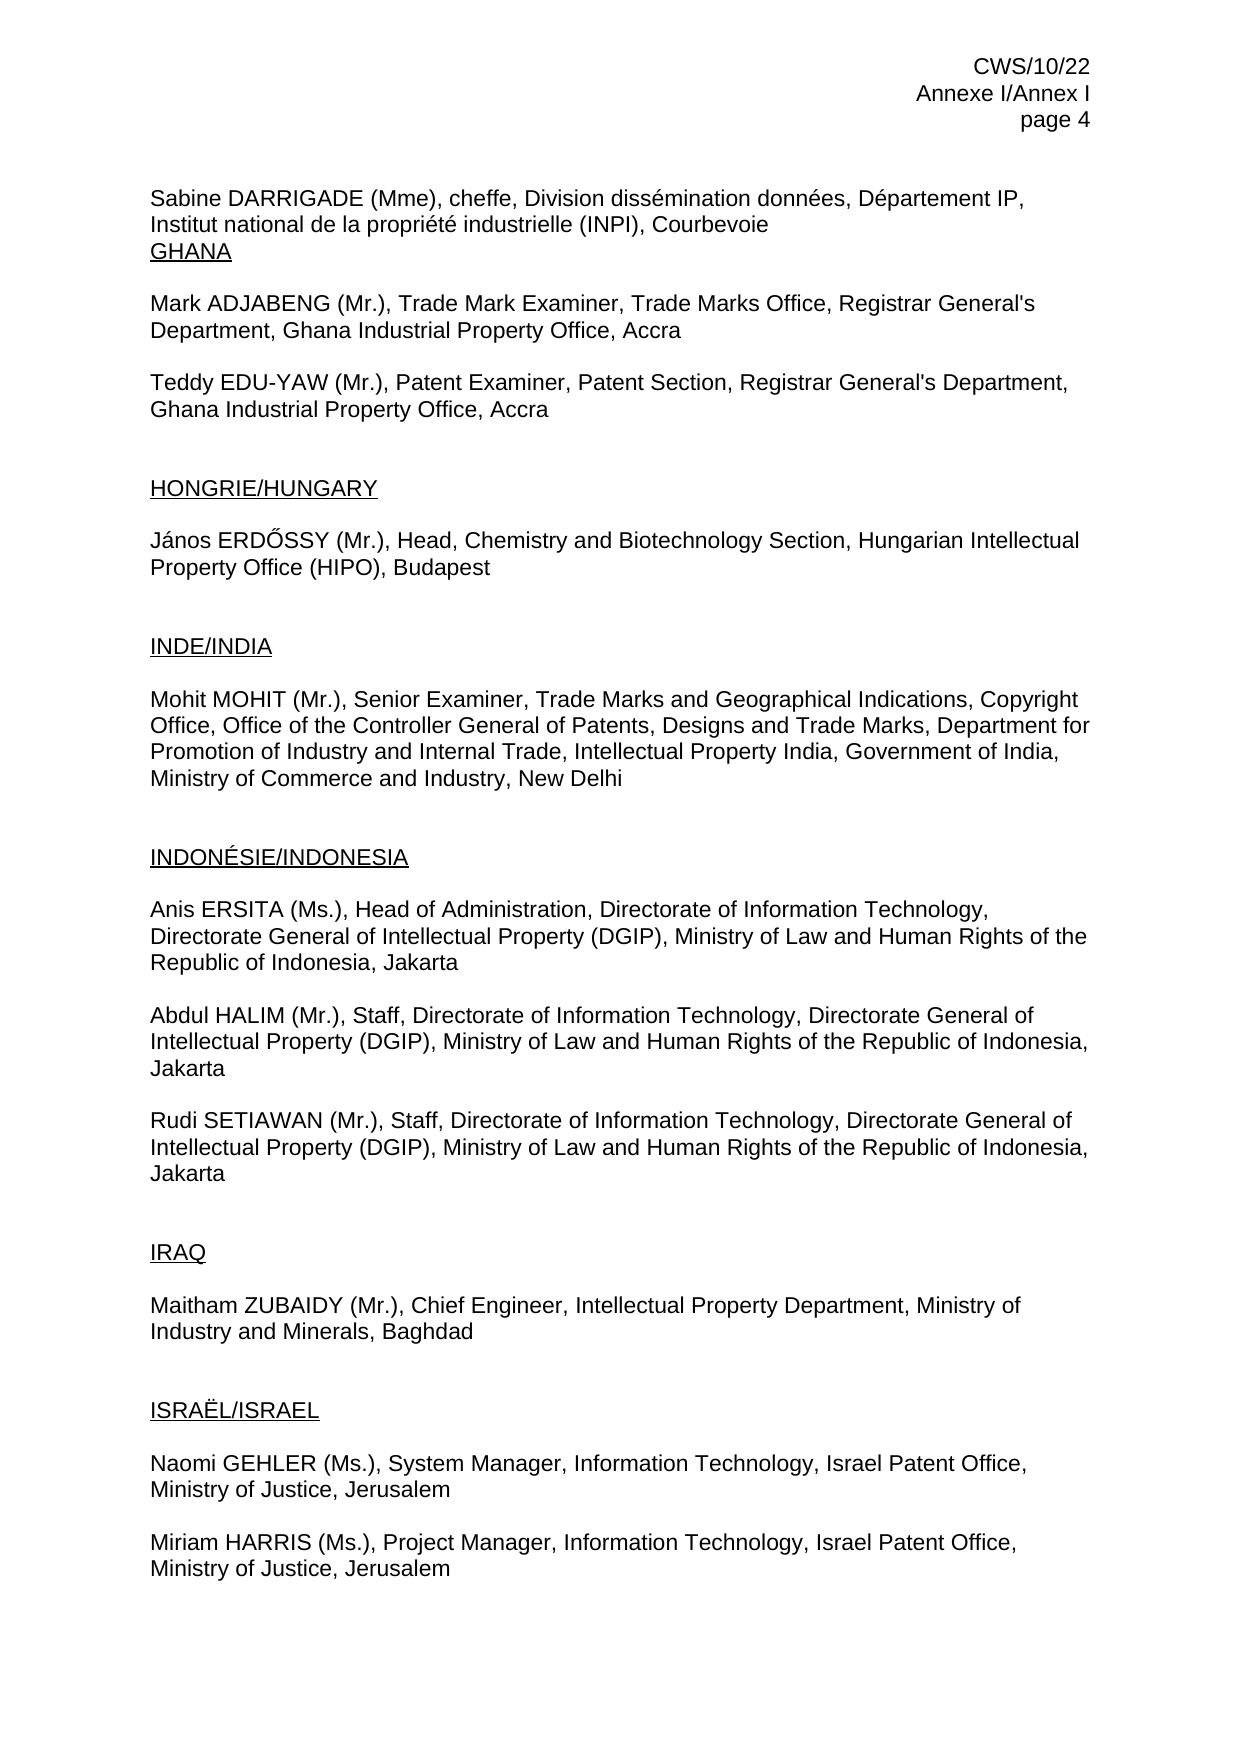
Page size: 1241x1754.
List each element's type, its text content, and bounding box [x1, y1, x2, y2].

text Maitham ZUBAIDY (Mr.), Chief Engineer, Intellectual Property Department, Ministry of Industry and Minerals, Baghdad [150, 1292, 1090, 1344]
text INDONÉSIE/INDONESIA [150, 844, 1090, 870]
text Rudi SETIAWAN (Mr.), Staff, Directorate of Information Technology, Directorate General of Intellectual Property (DGIP), Ministry of Law and Human Rights of the Republic of Indonesia, Jakarta [150, 1107, 1090, 1186]
text Mohit MOHIT (Mr.), Senior Examiner, Trade Marks and Geographical Indications, Copyright Office, Office of the Controller General of Patents, Designs and Trade Marks, Department for Promotion of Industry and Internal Trade, Intellectual Property India, Government of India, Ministry of Commerce and Industry, New Delhi [150, 686, 1090, 791]
text Sabine DARRIGADE (Mme), cheffe, Division dissémination données, Département IP, Institut national de la propriété industrielle (INPI), Courbevoie [150, 185, 1090, 238]
text Naomi GEHLER (Ms.), System Manager, Information Technology, Israel Patent Office, Ministry of Justice, Jerusalem [150, 1450, 1090, 1503]
text Teddy EDU-YAW (Mr.), Patent Examiner, Patent Section, Registrar General's Department, Ghana Industrial Property Office, Accra [150, 369, 1090, 422]
text Miriam HARRIS (Ms.), Project Manager, Information Technology, Israel Patent Office, Ministry of Justice, Jerusalem [150, 1529, 1090, 1582]
text GHANA [150, 238, 1090, 264]
text IRAQ [150, 1239, 1090, 1265]
text ISRAËL/ISRAEL [150, 1397, 1090, 1423]
text János ERDŐSSY (Mr.), Head, Chemistry and Biotechnology Section, Hungarian Intellectual Property Office (HIPO), Budapest [150, 527, 1090, 580]
text Anis ERSITA (Ms.), Head of Administration, Directorate of Information Technology, Directorate General of Intellectual Property (DGIP), Ministry of Law and Human Rights of the Republic of Indonesia, Jakarta [150, 896, 1090, 976]
text INDE/INDIA [150, 633, 1090, 659]
text Mark ADJABENG (Mr.), Trade Mark Examiner, Trade Marks Office, Registrar General's Department, Ghana Industrial Property Office, Accra [150, 290, 1090, 343]
text HONGRIE/HUNGARY [150, 475, 1090, 501]
text Abdul HALIM (Mr.), Staff, Directorate of Information Technology, Directorate General of Intellectual Property (DGIP), Ministry of Law and Human Rights of the Republic of Indonesia, Jakarta [150, 1002, 1090, 1081]
